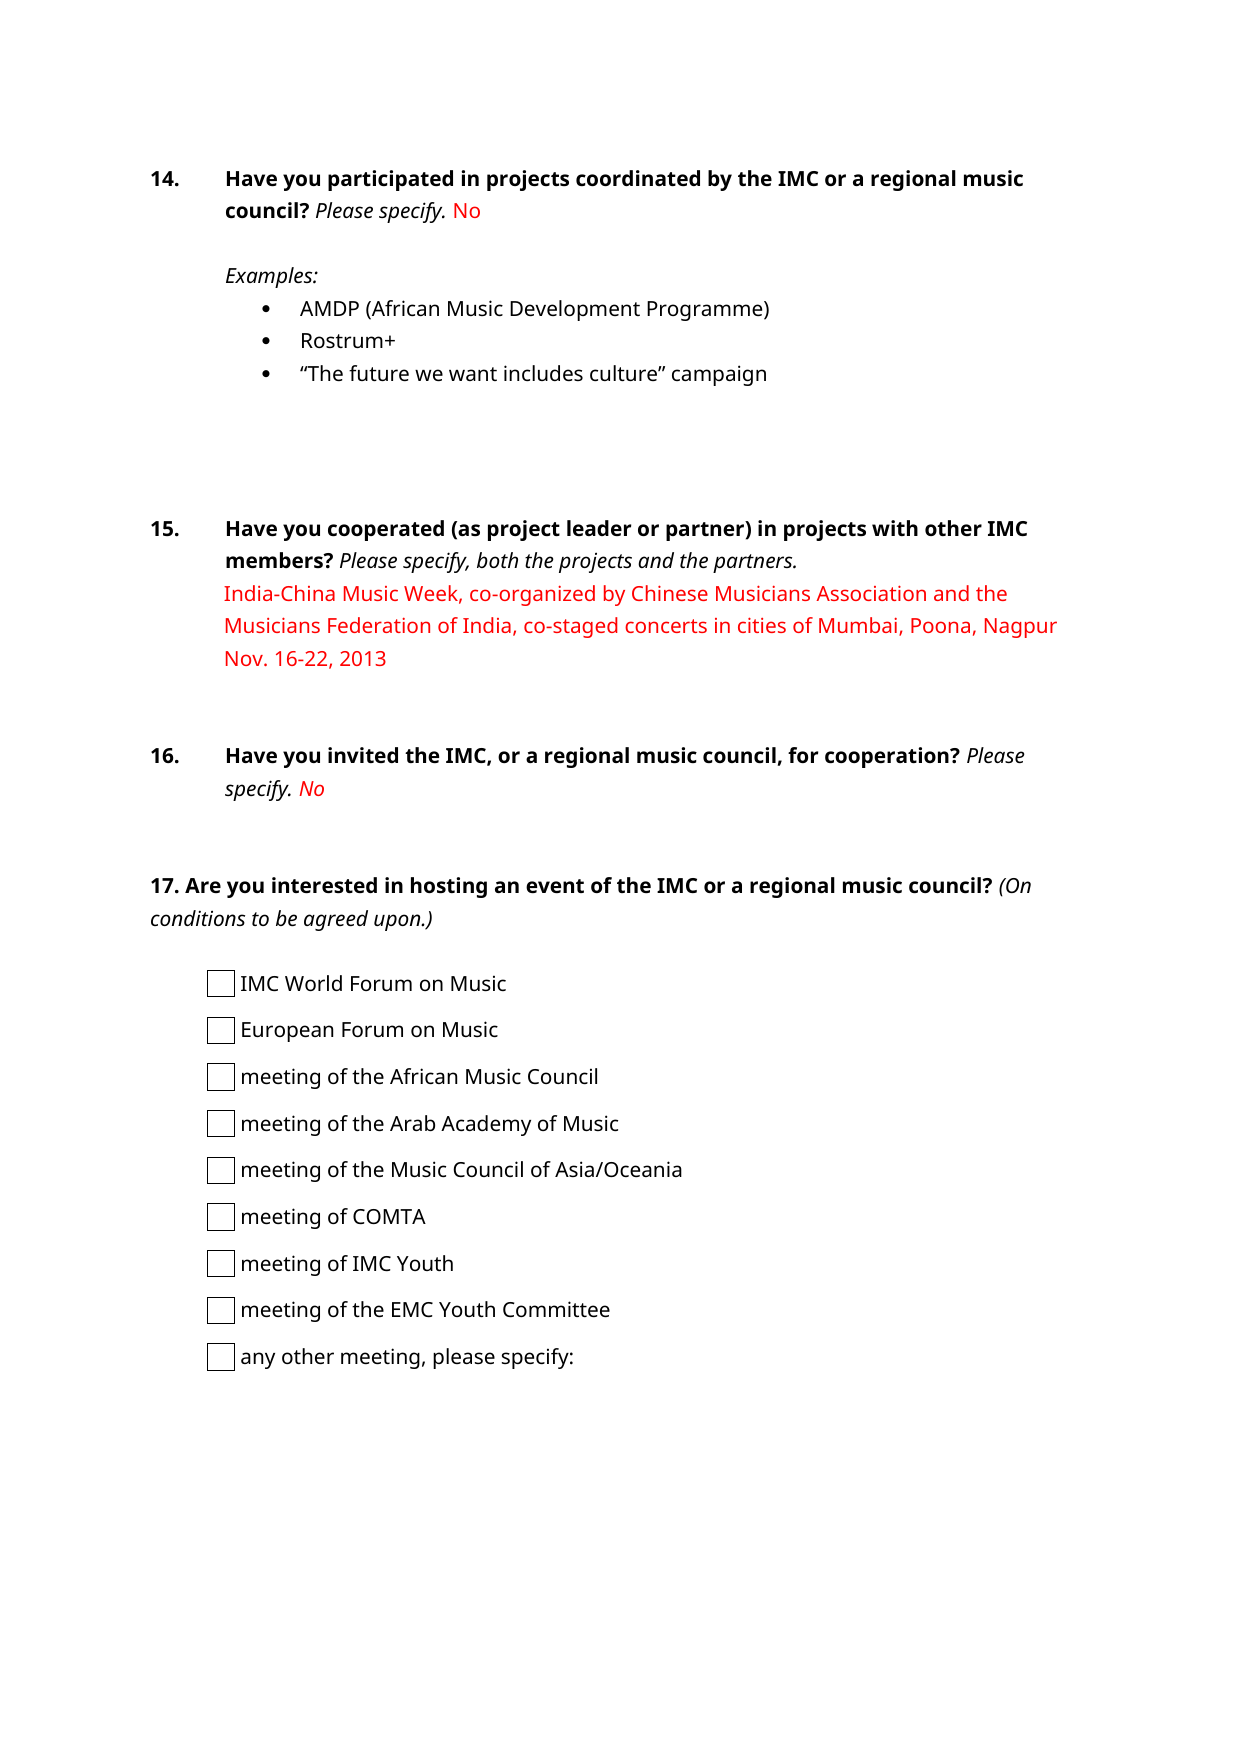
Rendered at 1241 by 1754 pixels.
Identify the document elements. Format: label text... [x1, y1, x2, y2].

text meeting of COMTA [150, 1200, 1090, 1233]
text meeting of the Music Council of Asia/Oceania [150, 1154, 1090, 1186]
text meeting of the African Music Council [150, 1060, 1090, 1093]
list AMDP (African Music Development Programme) [262, 292, 1090, 324]
text 17. Are you interested in hosting an event of the IMC or a regional music council? (On conditions to be agreed upon.) [150, 869, 1090, 934]
text 14. Have you participated in projects coordinated by the IMC or a regional music council? Please specify. No [150, 162, 1090, 227]
text Examples: [150, 259, 1090, 292]
text 16. Have you invited the IMC, or a regional music council, for cooperation? Please specify. No [150, 739, 1090, 804]
text meeting of the Arab Academy of Music [150, 1107, 1090, 1139]
text meeting of the EMC Youth Committee [150, 1294, 1090, 1326]
text any other meeting, please specify: [150, 1340, 1090, 1373]
text India-China Music Week, co-organized by Chinese Musicians Association and the Musicians Federation of India, co-staged concerts in cities of Mumbai, Poona, Nagpur Nov. 16-22, 2013 [224, 577, 1090, 674]
text IMC World Forum on Music [150, 967, 1090, 999]
list “The future we want includes culture” campaign [262, 357, 1090, 389]
text meeting of IMC Youth [150, 1247, 1090, 1279]
text European Forum on Music [150, 1014, 1090, 1046]
list Rostrum+ [262, 324, 1090, 357]
text 15. Have you cooperated (as project leader or partner) in projects with other IMC members? Please specify, both the projects and the partners. [150, 512, 1090, 577]
